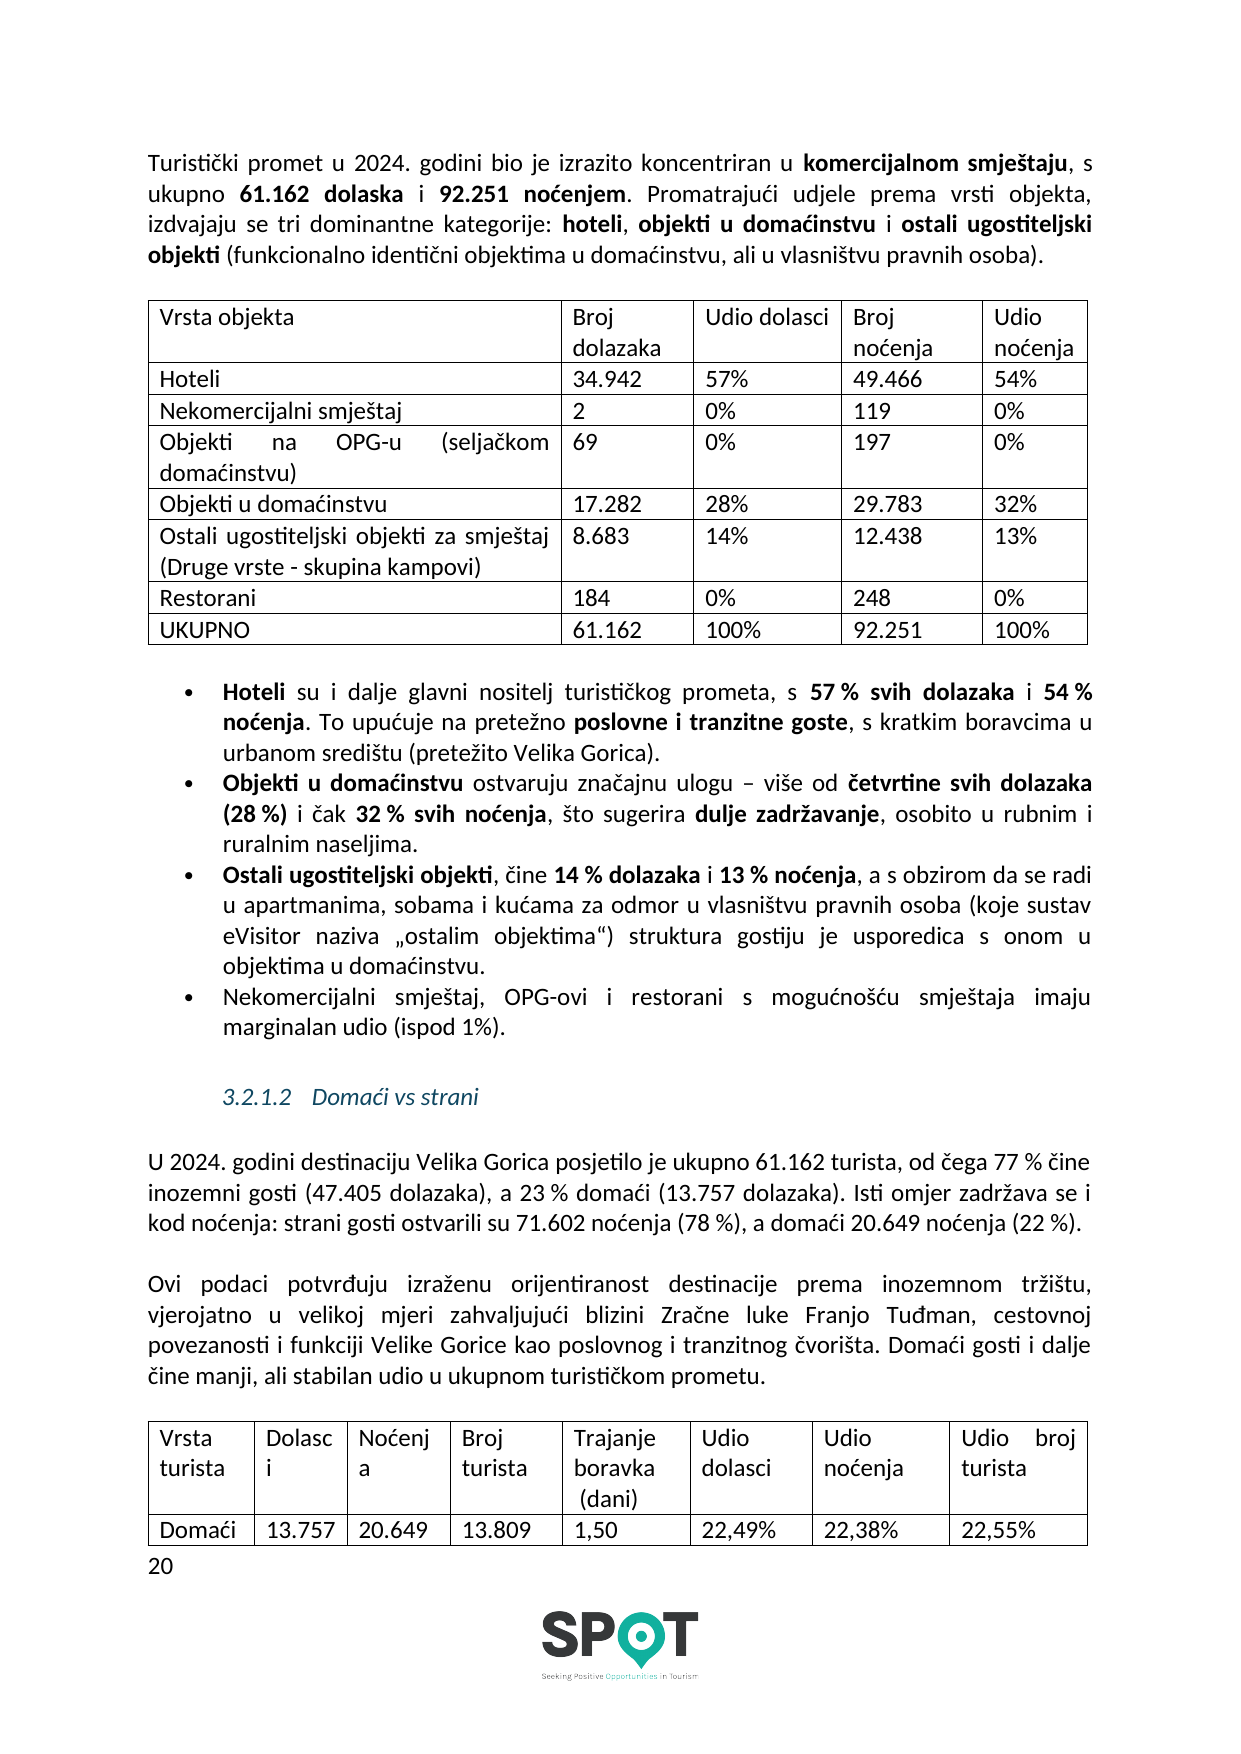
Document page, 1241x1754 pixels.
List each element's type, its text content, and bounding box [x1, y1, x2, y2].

table_header Broj turista [451, 1422, 562, 1513]
table_cell 119 [842, 395, 982, 425]
table_cell 0% [694, 395, 841, 425]
text Turistički promet u 2024. godini bio je izrazito koncentriran u komercijalnom smještaju, s ukupno 61.162 dolaska i 92.251 noćenjem. Promatrajući udjele prema vrsti objekta, izdvajaju se tri dominantne kategorije: hoteli, objekti u domaćinstvu i ostali ugostiteljski objekti (funkcionalno identični objektima u domaćinstvu, ali u vlasništvu pravnih osoba). [148, 148, 1093, 270]
table_cell 34.942 [562, 363, 693, 394]
table_cell 12.438 [842, 520, 982, 581]
table_header Udio dolasci [691, 1422, 812, 1513]
table_cell Objekti na OPG-u (seljačkom domaćinstvu) [149, 426, 561, 487]
table_cell 22,49% [691, 1515, 812, 1545]
table_cell 13.809 [451, 1515, 562, 1545]
table_cell 184 [562, 582, 693, 613]
table_cell 92.251 [842, 614, 982, 644]
table_cell 22,55% [950, 1515, 1087, 1545]
list Objekti u domaćinstvu ostvaruju značajnu ulogu – više od četvrtine svih dolazaka (28 %) i čak 32 % svih noćenja, što sugerira dulje zadržavanje, osobito u rubnim i ruralnim naseljima. [185, 767, 1093, 859]
table_cell Restorani [149, 582, 561, 613]
subtitle Domaći vs strani [222, 1081, 1093, 1111]
table_cell 0% [694, 582, 841, 613]
table_cell 14% [694, 520, 841, 581]
picture [542, 1611, 699, 1681]
table_cell 0% [983, 426, 1087, 487]
table_cell 13% [983, 520, 1087, 581]
table_header Udio dolasci [694, 301, 841, 362]
table_cell 2 [562, 395, 693, 425]
table_cell 1,50 [563, 1515, 690, 1545]
table_cell UKUPNO [149, 614, 561, 644]
table_cell 32% [983, 489, 1087, 519]
table_cell 17.282 [562, 489, 693, 519]
table_cell Domaći [149, 1515, 254, 1545]
table_cell 28% [694, 489, 841, 519]
table_cell 248 [842, 582, 982, 613]
table_cell 0% [983, 395, 1087, 425]
table_cell 0% [694, 426, 841, 487]
table_header Vrsta objekta [149, 301, 561, 362]
table_cell Nekomercijalni smještaj [149, 395, 561, 425]
table_cell 57% [694, 363, 841, 394]
table_header Trajanje boravka (dani) [563, 1422, 690, 1513]
table_cell 54% [983, 363, 1087, 394]
table_cell 8.683 [562, 520, 693, 581]
table_header Udio noćenja [813, 1422, 949, 1513]
text U 2024. godini destinaciju Velika Gorica posjetilo je ukupno 61.162 turista, od čega 77 % čine inozemni gosti (47.405 dolazaka), a 23 % domaći (13.757 dolazaka). Isti omjer zadržava se i kod noćenja: strani gosti ostvarili su 71.602 noćenja (78 %), a domaći 20.649 noćenja (22 %). [148, 1146, 1093, 1238]
text Ovi podaci potvrđuju izraženu orijentiranost destinacije prema inozemnom tržištu, vjerojatno u velikoj mjeri zahvaljujući blizini Zračne luke Franjo Tuđman, cestovnoj povezanosti i funkciji Velike Gorice kao poslovnog i tranzitnog čvorišta. Domaći gosti i dalje čine manji, ali stabilan udio u ukupnom turističkom prometu. [148, 1268, 1093, 1390]
table_cell Ostali ugostiteljski objekti za smještaj (Druge vrste - skupina kampovi) [149, 520, 561, 581]
table_cell 100% [694, 614, 841, 644]
table_cell 13.757 [255, 1515, 347, 1545]
table_cell 20.649 [348, 1515, 450, 1545]
table_header Noćenja [348, 1422, 450, 1513]
table_cell 197 [842, 426, 982, 487]
list Hoteli su i dalje glavni nositelj turističkog prometa, s 57 % svih dolazaka i 54 % noćenja. To upućuje na pretežno poslovne i tranzitne goste, s kratkim boravcima u urbanom središtu (pretežito Velika Gorica). [185, 676, 1093, 767]
list Nekomercijalni smještaj, OPG-ovi i restorani s mogućnošću smještaja imaju marginalan udio (ispod 1%). [185, 981, 1093, 1042]
table_header Udio noćenja [983, 301, 1087, 362]
table_cell 100% [983, 614, 1087, 644]
table_cell 61.162 [562, 614, 693, 644]
table_cell 69 [562, 426, 693, 487]
table_header Udio broj turista [950, 1422, 1087, 1513]
table_cell 29.783 [842, 489, 982, 519]
table_header Broj dolazaka [562, 301, 693, 362]
table_header Broj noćenja [842, 301, 982, 362]
list Ostali ugostiteljski objekti, čine 14 % dolazaka i 13 % noćenja, a s obzirom da se radi u apartmanima, sobama i kućama za odmor u vlasništvu pravnih osoba (koje sustav eVisitor naziva „ostalim objektima“) struktura gostiju je usporedica s onom u objektima u domaćinstvu. [185, 859, 1093, 981]
table_cell 22,38% [813, 1515, 949, 1545]
table_header Dolasci [255, 1422, 347, 1513]
table_cell Objekti u domaćinstvu [149, 489, 561, 519]
table_cell Hoteli [149, 363, 561, 394]
table_cell 0% [983, 582, 1087, 613]
table_header Vrsta turista [149, 1422, 254, 1513]
table_cell 49.466 [842, 363, 982, 394]
